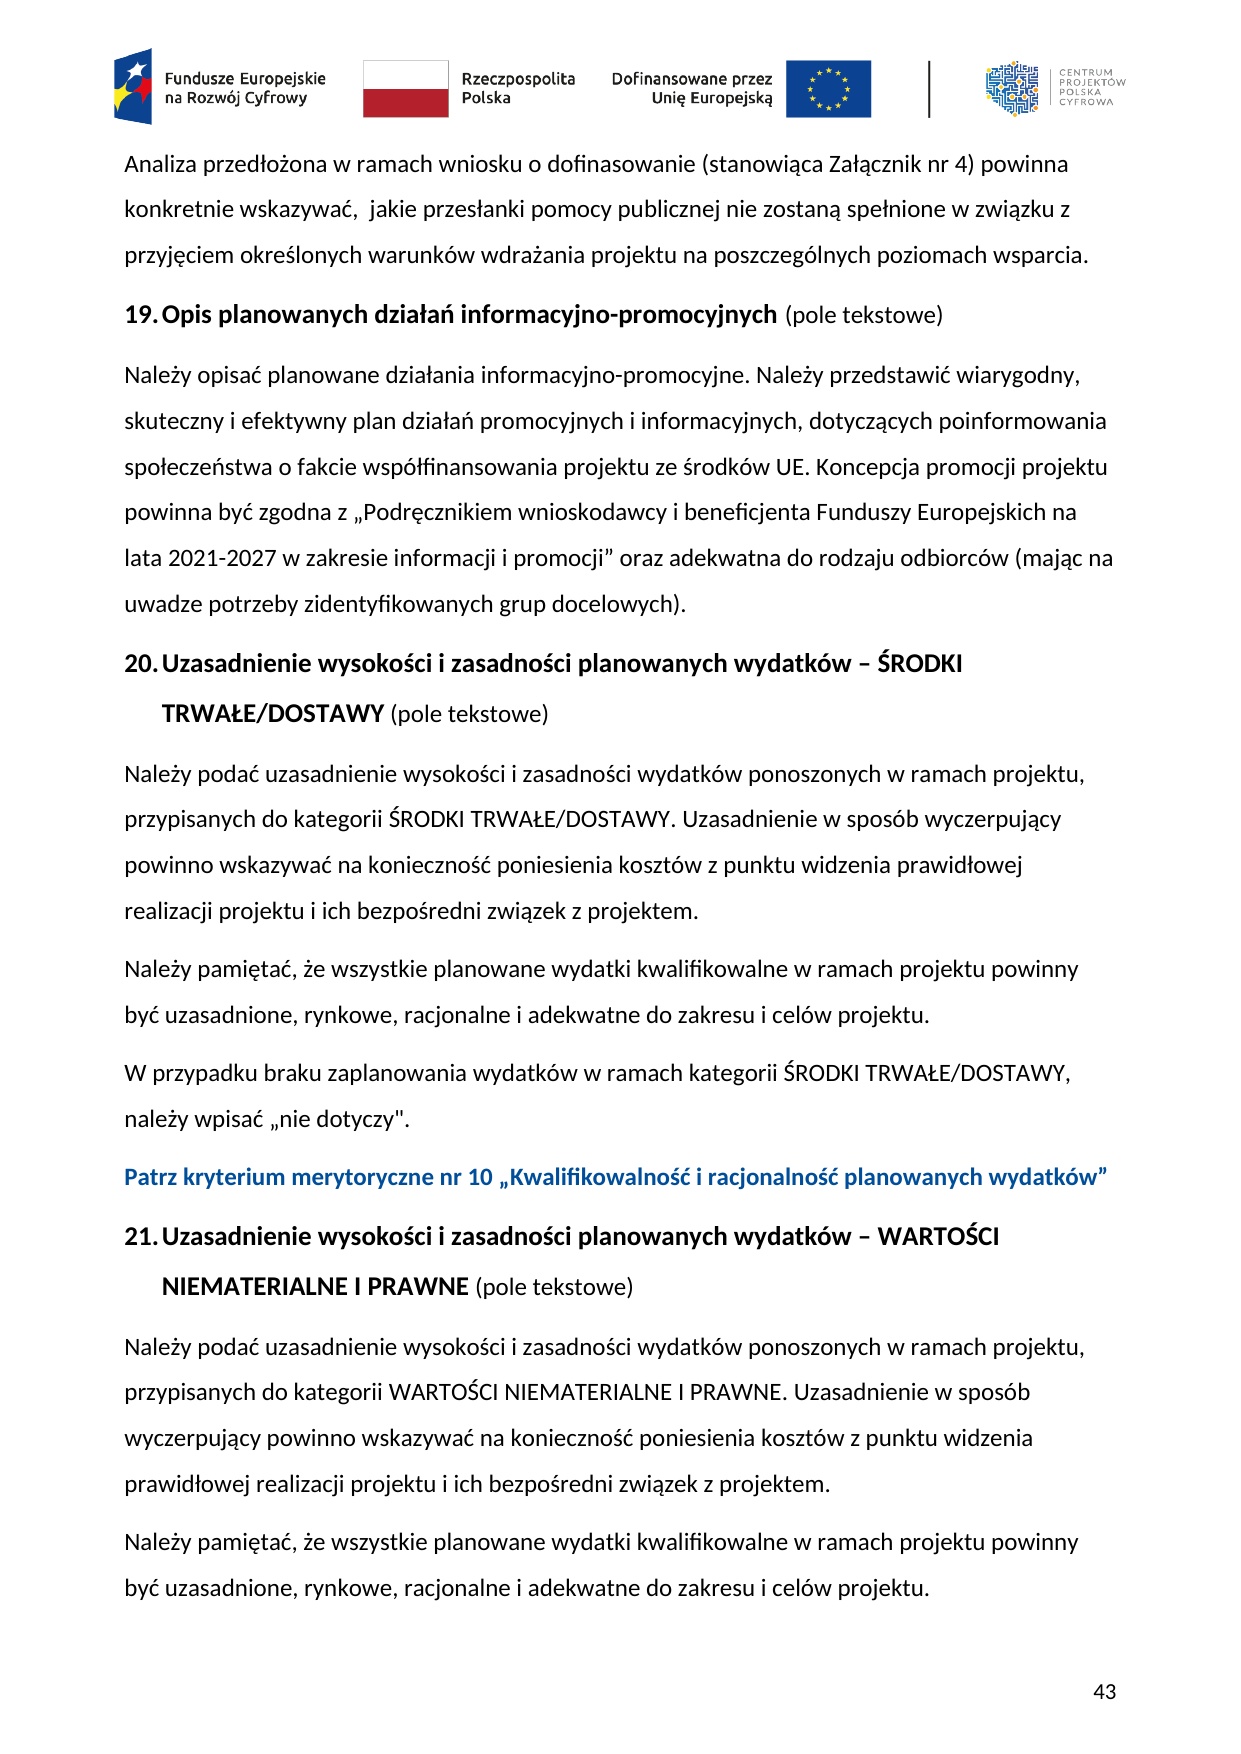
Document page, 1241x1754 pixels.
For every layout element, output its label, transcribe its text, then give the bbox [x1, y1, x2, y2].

text Analiza przedłożona w ramach wniosku o dofinasowanie (stanowiąca Załącznik nr 4) powinna konkretnie wskazywać, jakie przesłanki pomocy publicznej nie zostaną spełnione w związku z przyjęciem określonych warunków wdrażania projektu na poszczególnych poziomach wsparcia. [124, 148, 1116, 270]
text Należy pamiętać, że wszystkie planowane wydatki kwalifikowalne w ramach projektu powinny być uzasadnione, rynkowe, racjonalne i adekwatne do zakresu i celów projektu. [124, 953, 1116, 1029]
list Uzasadnienie wysokości i zasadności planowanych wydatków – WARTOŚCI NIEMATERIALNE I PRAWNE (pole tekstowe) [124, 1219, 1116, 1302]
text Należy pamiętać, że wszystkie planowane wydatki kwalifikowalne w ramach projektu powinny być uzasadnione, rynkowe, racjonalne i adekwatne do zakresu i celów projektu. [124, 1526, 1116, 1602]
list Uzasadnienie wysokości i zasadności planowanych wydatków – ŚRODKI TRWAŁE/DOSTAWY (pole tekstowe) [124, 646, 1116, 729]
text Należy opisać planowane działania informacyjno-promocyjne. Należy przedstawić wiarygodny, skuteczny i efektywny plan działań promocyjnych i informacyjnych, dotyczących poinformowania społeczeństwa o fakcie współfinansowania projektu ze środków UE. Koncepcja promocji projektu powinna być zgodna z „Podręcznikiem wnioskodawcy i beneficjenta Funduszy Europejskich na lata 2021-2027 w zakresie informacji i promocji” oraz adekwatna do rodzaju odbiorców (mając na uwadze potrzeby zidentyfikowanych grup docelowych). [124, 359, 1116, 618]
text Należy podać uzasadnienie wysokości i zasadności wydatków ponoszonych w ramach projektu, przypisanych do kategorii WARTOŚCI NIEMATERIALNE I PRAWNE. Uzasadnienie w sposób wyczerpujący powinno wskazywać na konieczność poniesienia kosztów z punktu widzenia prawidłowej realizacji projektu i ich bezpośredni związek z projektem. [124, 1331, 1116, 1498]
text Patrz kryterium merytoryczne nr 10 „Kwalifikowalność i racjonalność planowanych wydatków” [124, 1161, 1116, 1192]
picture [114, 48, 1126, 125]
text Należy podać uzasadnienie wysokości i zasadności wydatków ponoszonych w ramach projektu, przypisanych do kategorii ŚRODKI TRWAŁE/DOSTAWY. Uzasadnienie w sposób wyczerpujący powinno wskazywać na konieczność poniesienia kosztów z punktu widzenia prawidłowej realizacji projektu i ich bezpośredni związek z projektem. [124, 758, 1116, 925]
list Opis planowanych działań informacyjno-promocyjnych (pole tekstowe) [124, 297, 1116, 330]
text W przypadku braku zaplanowania wydatków w ramach kategorii ŚRODKI TRWAŁE/DOSTAWY, należy wpisać „nie dotyczy". [124, 1057, 1116, 1133]
